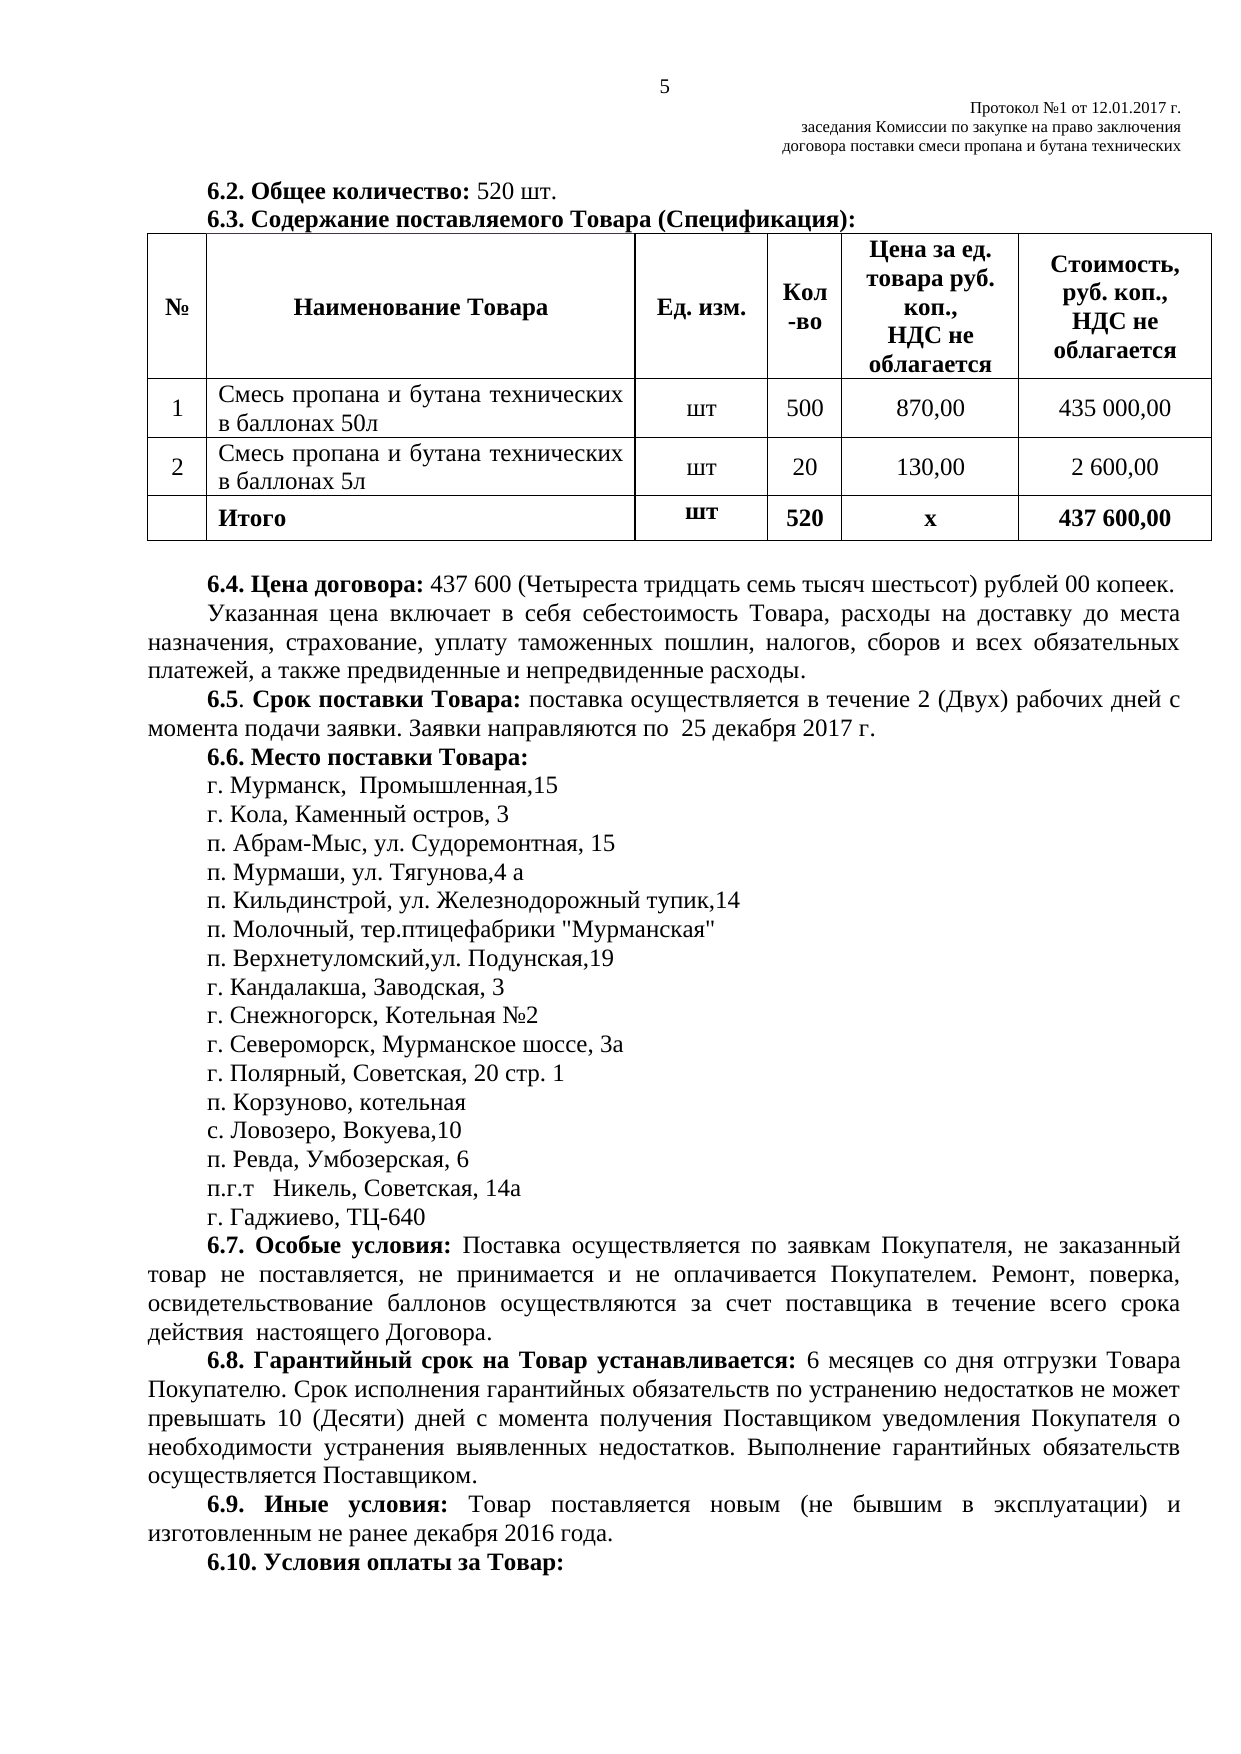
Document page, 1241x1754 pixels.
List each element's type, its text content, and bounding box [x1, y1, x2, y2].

text п. Молочный, тер.птицефабрики "Мурманская" [148, 914, 1181, 943]
text 6.9. Иные условия: Товар поставляется новым (не бывшим в эксплуатации) и изготовленным не ранее декабря 2016 года. [148, 1489, 1181, 1547]
text Указанная цена включает в себя себестоимость Товара, расходы на доставку до места назначения, страхование, уплату таможенных пошлин, налогов, сборов и всех обязательных платежей, а также предвиденные и непредвиденные расходы. [148, 598, 1181, 684]
text г. Мурманск, Промышленная,15 [148, 771, 1181, 799]
text г. Снежногорск, Котельная №2 [148, 1001, 1181, 1029]
table_cell 2 600,00 [1019, 438, 1211, 495]
text п.г.т Никель, Советская, 14а [148, 1173, 1181, 1202]
text 6.10. Условия оплаты за Товар: [148, 1547, 1181, 1576]
table_cell х [842, 496, 1018, 539]
text г. Полярный, Советская, 20 стр. 1 [148, 1058, 1181, 1087]
table_cell 20 [768, 438, 841, 495]
table_cell 437 600,00 [1019, 496, 1211, 539]
text 6.3. Содержание поставляемого Товара (Спецификация): [148, 204, 1181, 233]
table_header Кол-во [768, 234, 841, 378]
text п. Мурмаши, ул. Тягунова,4 а [148, 857, 1181, 886]
table_cell 2 [148, 438, 206, 495]
text п. Корзуново, котельная [148, 1087, 1181, 1116]
table_cell 435 000,00 [1019, 379, 1211, 437]
text г. Кандалакша, Заводская, 3 [148, 972, 1181, 1001]
text с. Ловозеро, Вокуева,10 [148, 1116, 1181, 1144]
text 6.4. Цена договора: 437 600 (Четыреста тридцать семь тысяч шестьсот) рублей 00 копеек. [148, 569, 1181, 598]
text г. Кола, Каменный остров, 3 [148, 799, 1181, 828]
table_header Наименование Товара [207, 234, 634, 378]
table_cell 130,00 [842, 438, 1018, 495]
text г. Североморск, Мурманское шоссе, 3а [148, 1029, 1181, 1058]
text 6.7. Особые условия: Поставка осуществляется по заявкам Покупателя, не заказанный товар не поставляется, не принимается и не оплачивается Покупателем. Ремонт, поверка, освидетельствование баллонов осуществляются за счет поставщика в течение всего срока действия настоящего Договора. [148, 1231, 1181, 1346]
table_cell Смесь пропана и бутана технических в баллонах 50л [207, 379, 634, 437]
text 6.6. Место поставки Товара: [148, 742, 1181, 771]
text 6.8. Гарантийный срок на Товар устанавливается: 6 месяцев со дня отгрузки Товара Покупателю. Срок исполнения гарантийных обязательств по устранению недостатков не может превышать 10 (Десяти) дней с момента получения Поставщиком уведомления Покупателя о необходимости устранения выявленных недостатков. Выполнение гарантийных обязательств осуществляется Поставщиком. [148, 1346, 1181, 1489]
text 6.5. Срок поставки Товара: поставка осуществляется в течение 2 (Двух) рабочих дней с момента подачи заявки. Заявки направляются по 25 декабря 2017 г. [148, 684, 1181, 742]
table_cell шт [636, 379, 767, 437]
table_cell Итого [207, 496, 634, 539]
text п. Абрам-Мыс, ул. Судоремонтная, 15 [148, 828, 1181, 857]
table_cell 870,00 [842, 379, 1018, 437]
table_cell 1 [148, 379, 206, 437]
table_cell 520 [768, 496, 841, 539]
text г. Гаджиево, ТЦ-640 [148, 1202, 1181, 1231]
table_header Цена за ед. товара руб. коп., НДС не облагается [842, 234, 1018, 378]
table_header № [148, 234, 206, 378]
text п. Кильдинстрой, ул. Железнодорожный тупик,14 [148, 886, 1181, 914]
table_cell Смесь пропана и бутана технических в баллонах 5л [207, 438, 634, 495]
text п. Ревда, Умбозерская, 6 [148, 1144, 1181, 1173]
table_header Ед. изм. [636, 234, 767, 378]
table_cell [148, 496, 206, 539]
table_header Стоимость, руб. коп., НДС не облагается [1019, 234, 1211, 378]
table_cell шт [636, 496, 767, 539]
table_cell 500 [768, 379, 841, 437]
table_cell шт [636, 438, 767, 495]
text 6.2. Общее количество: 520 шт. [148, 176, 1181, 204]
text п. Верхнетуломский,ул. Подунская,19 [148, 943, 1181, 972]
